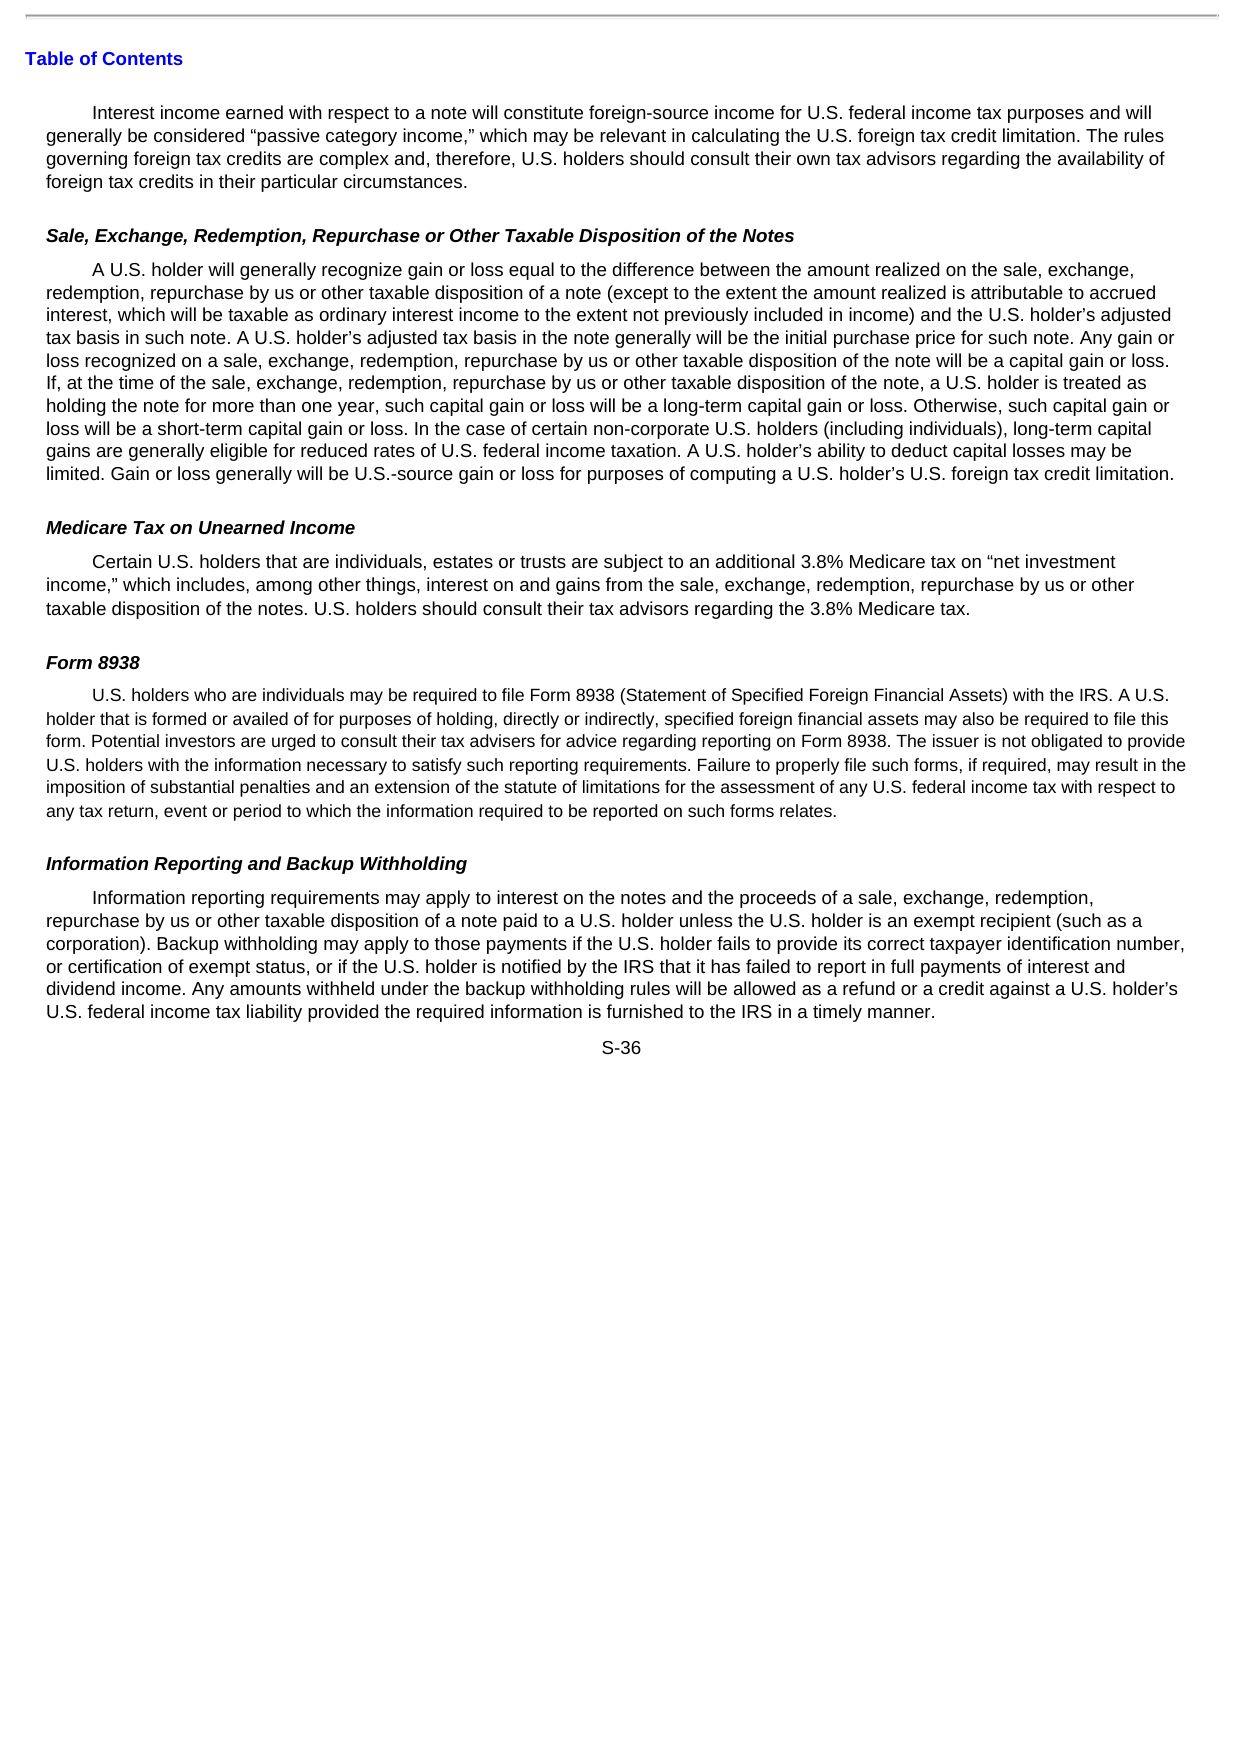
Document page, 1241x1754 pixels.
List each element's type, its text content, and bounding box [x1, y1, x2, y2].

text S-36 [25, 1037, 1217, 1058]
text A U.S. holder will generally recognize gain or loss equal to the difference between the amount realized on the sale, exchange, redemption, repurchase by us or other taxable disposition of a note (except to the extent the amount realized is attributable to accrued interest, which will be taxable as ordinary interest income to the extent not previously included in income) and the U.S. holder’s adjusted tax basis in such note. A U.S. holder’s adjusted tax basis in the note generally will be the initial purchase price for such note. Any gain or loss recognized on a sale, exchange, redemption, repurchase by us or other taxable disposition of the note will be a capital gain or loss. If, at the time of the sale, exchange, redemption, repurchase by us or other taxable disposition of the note, a U.S. holder is treated as holding the note for more than one year, such capital gain or loss will be a long-term capital gain or loss. Otherwise, such capital gain or loss will be a short-term capital gain or loss. In the case of certain non-corporate U.S. holders (including individuals), long-term capital gains are generally eligible for reduced rates of U.S. federal income taxation. A U.S. holder’s ability to deduct capital losses may be limited. Gain or loss generally will be U.S.-source gain or loss for purposes of computing a U.S. holder’s U.S. foreign tax credit limitation. [46, 259, 1188, 484]
text Interest income earned with respect to a note will constitute foreign-source income for U.S. federal income tax purposes and will generally be considered “passive category income,” which may be relevant in calculating the U.S. foreign tax credit limitation. The rules governing foreign tax credits are complex and, therefore, U.S. holders should consult their own tax advisors regarding the availability of foreign tax credits in their particular circumstances. [46, 102, 1180, 193]
text Table of Contents [25, 48, 1194, 69]
text Medicare Tax on Unearned Income [46, 517, 1194, 538]
text Information Reporting and Backup Withholding [46, 853, 1194, 875]
text Certain U.S. holders that are individuals, estates or trusts are subject to an additional 3.8% Medicare tax on “net investment income,” which includes, among other things, interest on and gains from the sale, exchange, redemption, repurchase by us or other taxable disposition of the notes. U.S. holders should consult their tax advisors regarding the 3.8% Medicare tax. [46, 550, 1184, 619]
text Form 8938 [46, 651, 1194, 673]
text Sale, Exchange, Redemption, Repurchase or Other Taxable Disposition of the Notes [46, 225, 1194, 247]
text Information reporting requirements may apply to interest on the notes and the proceeds of a sale, exchange, redemption, repurchase by us or other taxable disposition of a note paid to a U.S. holder unless the U.S. holder is an exempt recipient (such as a corporation). Backup withholding may apply to those payments if the U.S. holder fails to provide its correct taxpayer identification number, or certification of exempt status, or if the U.S. holder is notified by the IRS that it has failed to report in full payments of interest and dividend income. Any amounts withheld under the backup withholding rules will be allowed as a refund or a credit against a U.S. holder’s U.S. federal income tax liability provided the required information is furnished to the IRS in a timely manner. [46, 887, 1190, 1023]
picture [23, 14, 1220, 21]
text U.S. holders who are individuals may be required to file Form 8938 (Statement of Specified Foreign Financial Assets) with the IRS. A U.S. holder that is formed or availed of for purposes of holding, directly or indirectly, specified foreign financial assets may also be required to file this form. Potential investors are urged to consult their tax advisers for advice regarding reporting on Form 8938. The issuer is not obligated to provide U.S. holders with the information necessary to satisfy such reporting requirements. Failure to properly file such forms, if required, may result in the imposition of substantial penalties and an extension of the statute of limitations for the assessment of any U.S. federal income tax with respect to any tax return, event or period to which the information required to be reported on such forms relates. [46, 685, 1194, 821]
